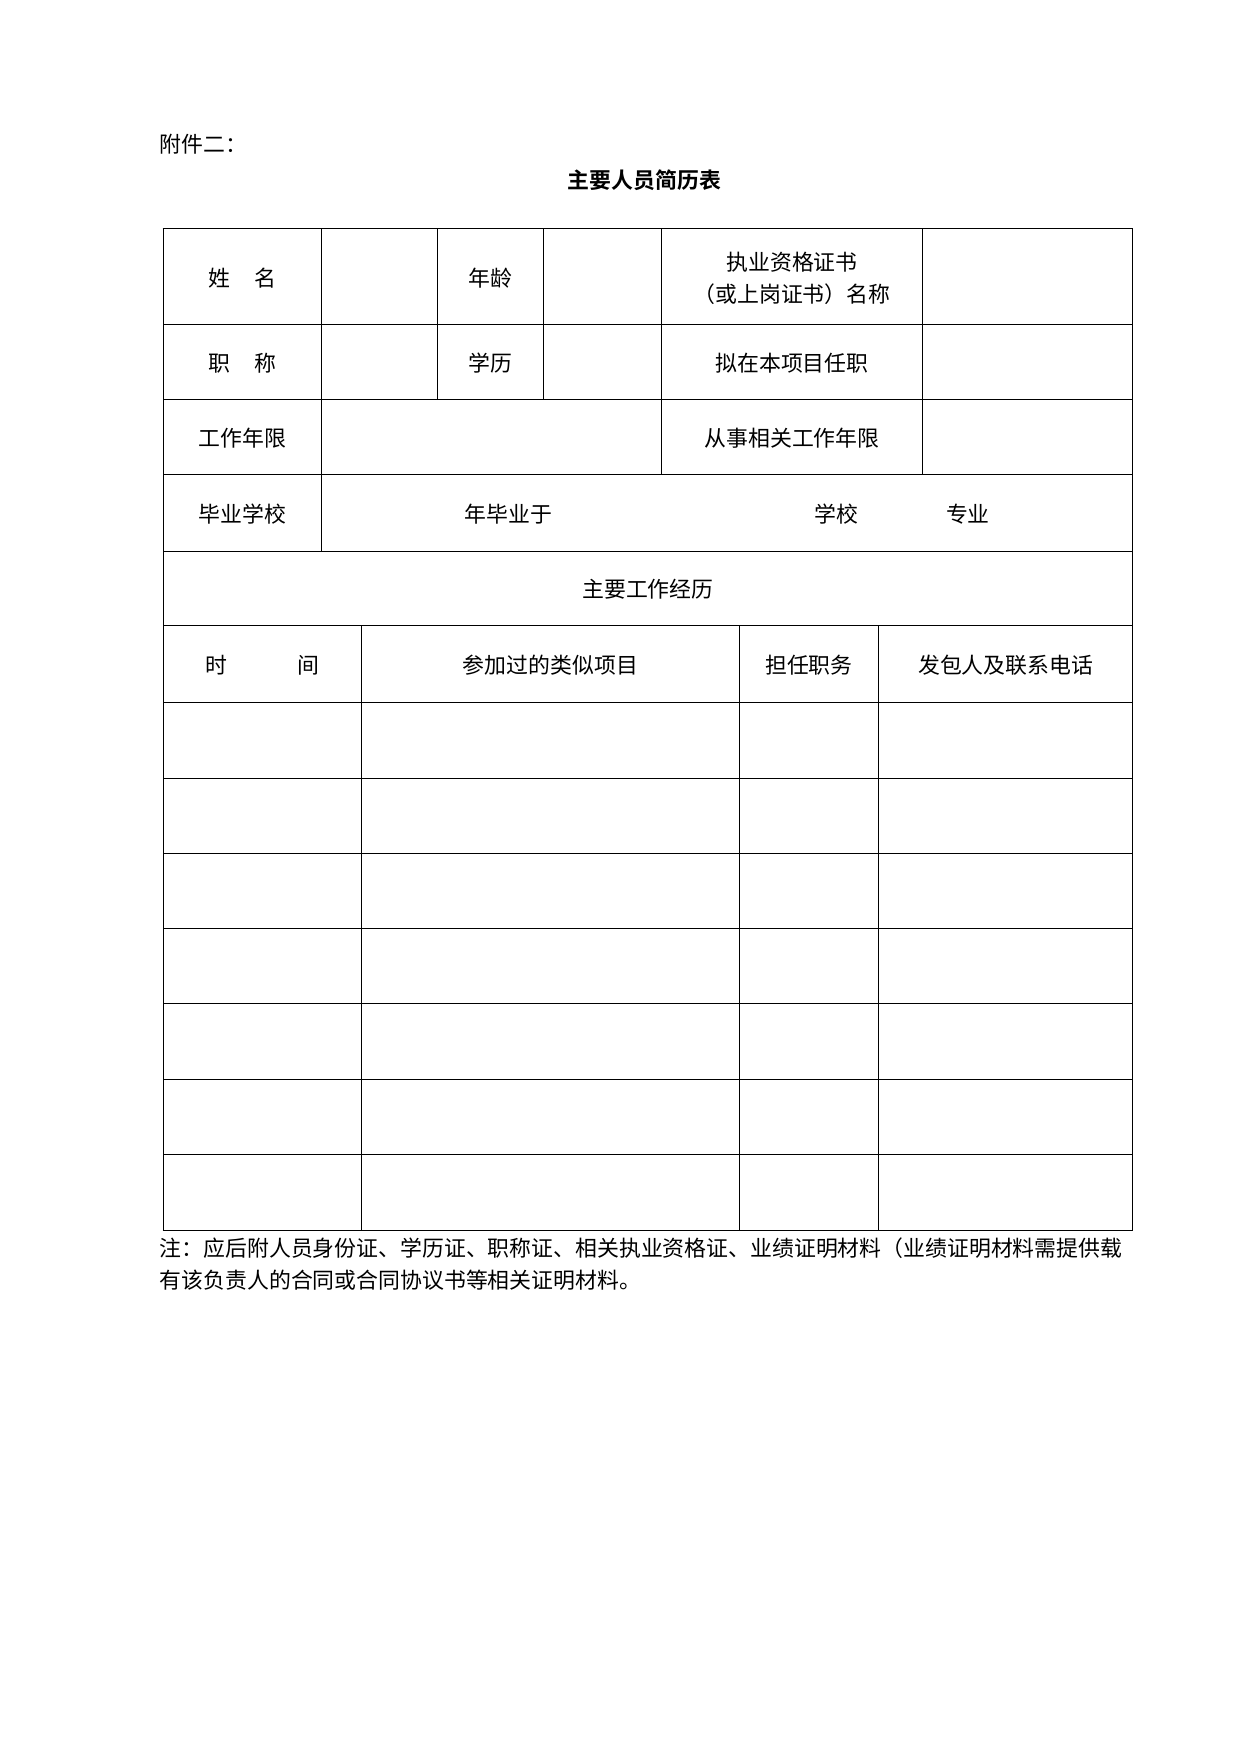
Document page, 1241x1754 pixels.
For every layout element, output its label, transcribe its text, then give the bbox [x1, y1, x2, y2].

table_cell 年毕业于 学校 专业 [322, 475, 1132, 551]
table_cell [164, 854, 361, 928]
table_cell [740, 703, 878, 777]
table_cell [923, 325, 1132, 399]
table_cell [164, 1155, 361, 1230]
table_cell [362, 929, 739, 1003]
table_cell 担任职务 [740, 626, 878, 702]
table_cell [879, 929, 1132, 1003]
table_cell [362, 779, 739, 853]
table_cell [164, 929, 361, 1003]
table_cell [879, 1080, 1132, 1154]
table_cell 主要工作经历 [164, 552, 1132, 625]
table_cell [362, 1155, 739, 1230]
table_cell [879, 1155, 1132, 1230]
table_cell [362, 854, 739, 928]
table_cell [164, 1080, 361, 1154]
table_header 年龄 [438, 229, 543, 324]
table_cell 从事相关工作年限 [662, 400, 922, 474]
table_cell [740, 854, 878, 928]
table_cell 时 间 [164, 626, 361, 702]
subtitle 主要人员简历表 [159, 163, 1129, 194]
table_cell [740, 1004, 878, 1078]
table_header 姓 名 [164, 229, 321, 324]
table_cell [164, 703, 361, 777]
table_cell 职 称 [164, 325, 321, 399]
table_cell [322, 400, 661, 474]
table_cell [879, 703, 1132, 777]
table_cell 发包人及联系电话 [879, 626, 1132, 702]
table_cell [362, 703, 739, 777]
table_cell [544, 325, 661, 399]
table_cell [164, 779, 361, 853]
table_cell [362, 1080, 739, 1154]
table_cell [923, 400, 1132, 474]
table_cell 拟在本项目任职 [662, 325, 922, 399]
table_cell [879, 779, 1132, 853]
table_header 执业资格证书 （或上岗证书）名称 [662, 229, 922, 324]
table_cell [879, 1004, 1132, 1078]
text 注：应后附人员身份证、学历证、职称证、相关执业资格证、业绩证明材料（业绩证明材料需提供载有该负责人的合同或合同协议书等相关证明材料。 [159, 1231, 1129, 1294]
table_cell 学历 [438, 325, 543, 399]
table_cell 毕业学校 [164, 475, 321, 551]
table_cell [164, 1004, 361, 1078]
table_cell [879, 854, 1132, 928]
table_header [923, 229, 1132, 324]
table_cell 参加过的类似项目 [362, 626, 739, 702]
table_header [322, 229, 437, 324]
table_cell [740, 1080, 878, 1154]
table_cell [362, 1004, 739, 1078]
text 附件二： [159, 127, 1129, 158]
table_cell [740, 1155, 878, 1230]
table_cell 工作年限 [164, 400, 321, 474]
table_header [544, 229, 661, 324]
table_cell [740, 779, 878, 853]
table_cell [740, 929, 878, 1003]
table_cell [322, 325, 437, 399]
